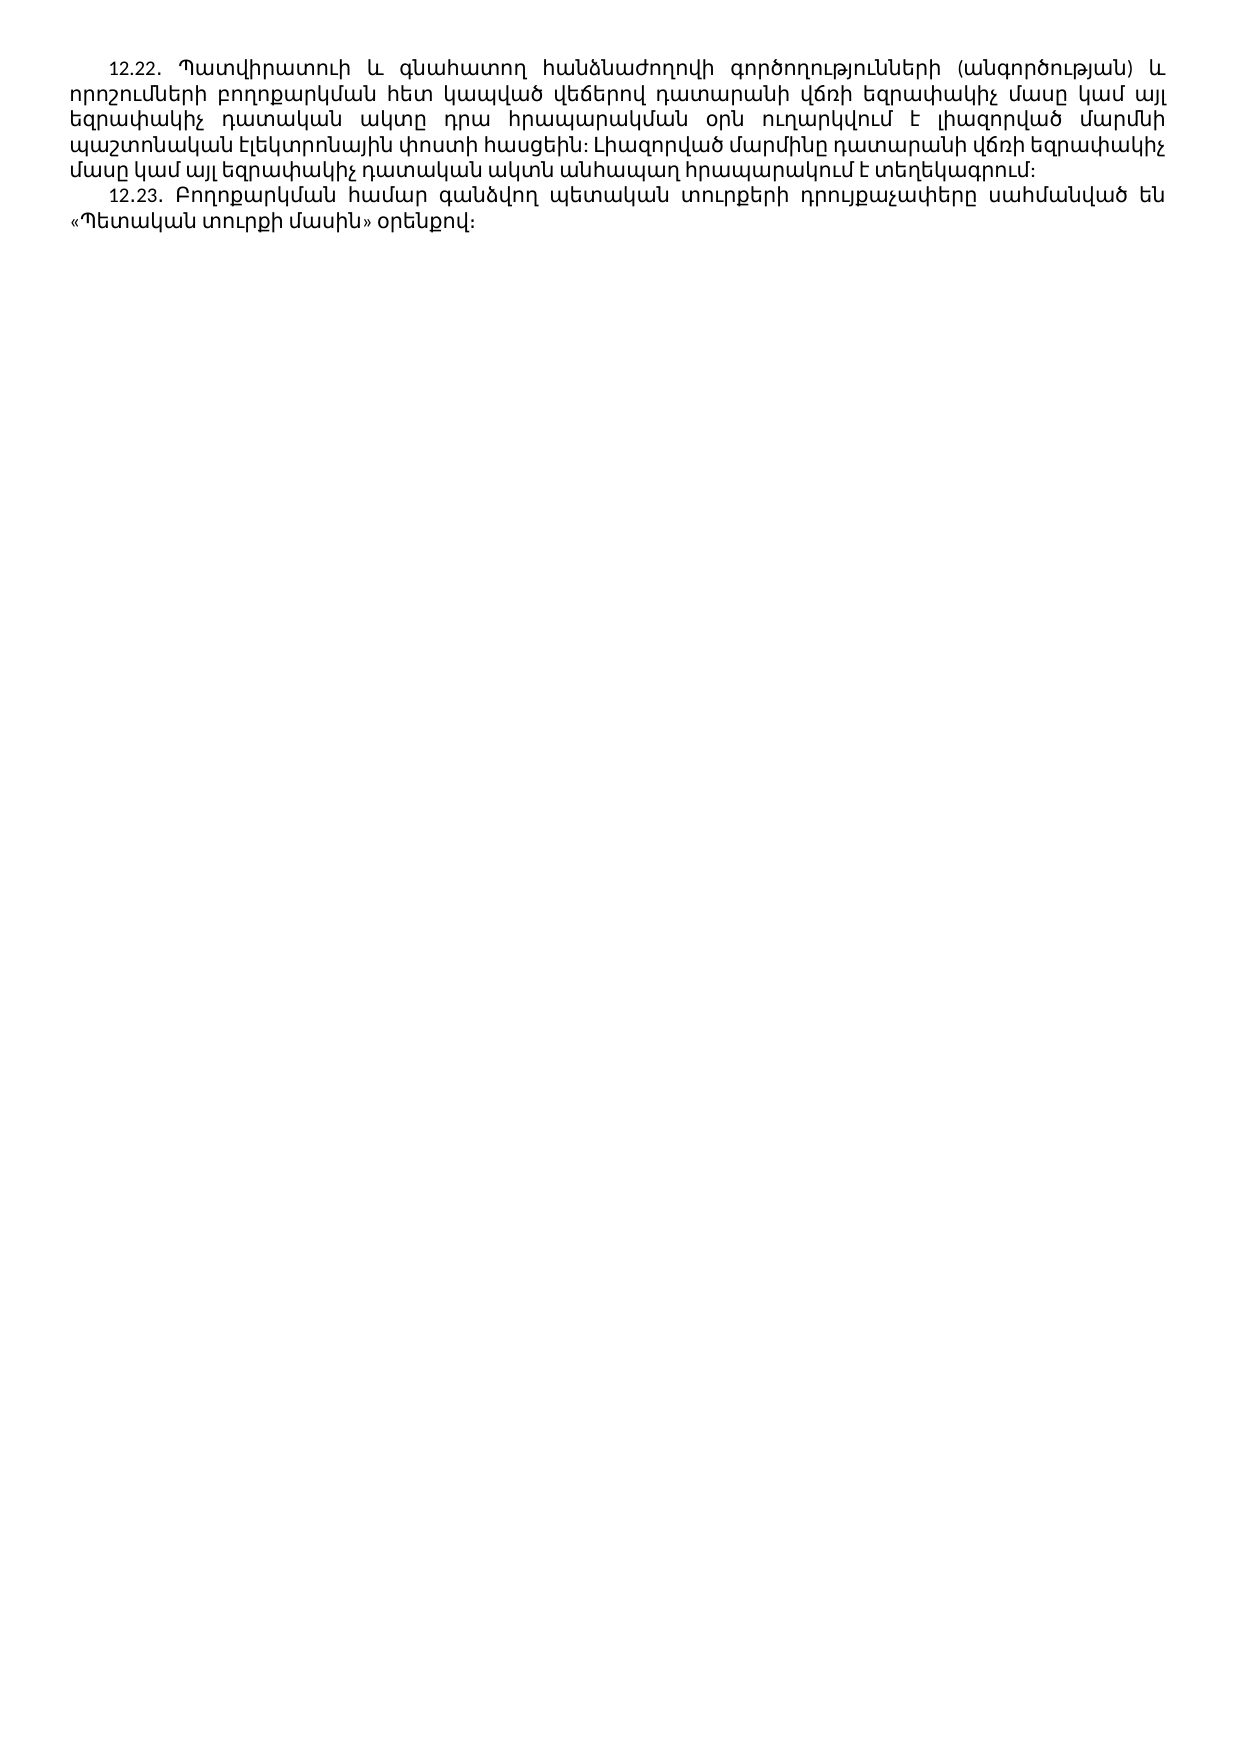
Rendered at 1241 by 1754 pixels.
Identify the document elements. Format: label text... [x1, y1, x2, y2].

text 12.22․ Պատվիրատուի և գնահատող հանձնաժողովի գործողությունների (անգործության) և որոշումների բողոքարկման հետ կապված վեճերով դատարանի վճռի եզրափակիչ մասը կամ այլ եզրափակիչ դատական ակտը դրա հրապարակման օրն ուղարկվում է լիազորված մարմնի պաշտոնական էլեկտրոնային փոստի հասցեին: Լիազորված մարմինը դատարանի վճռի եզրափակիչ մասը կամ այլ եզրափակիչ դատական ակտն անհապաղ հրապարակում է տեղեկագրում: [69, 56, 1167, 183]
text 12․23․ Բողոքարկման համար գանձվող պետական տուրքերի դրույքաչափերը սահմանված են «Պետական տուրքի մասին» օրենքով։ [69, 183, 1167, 233]
